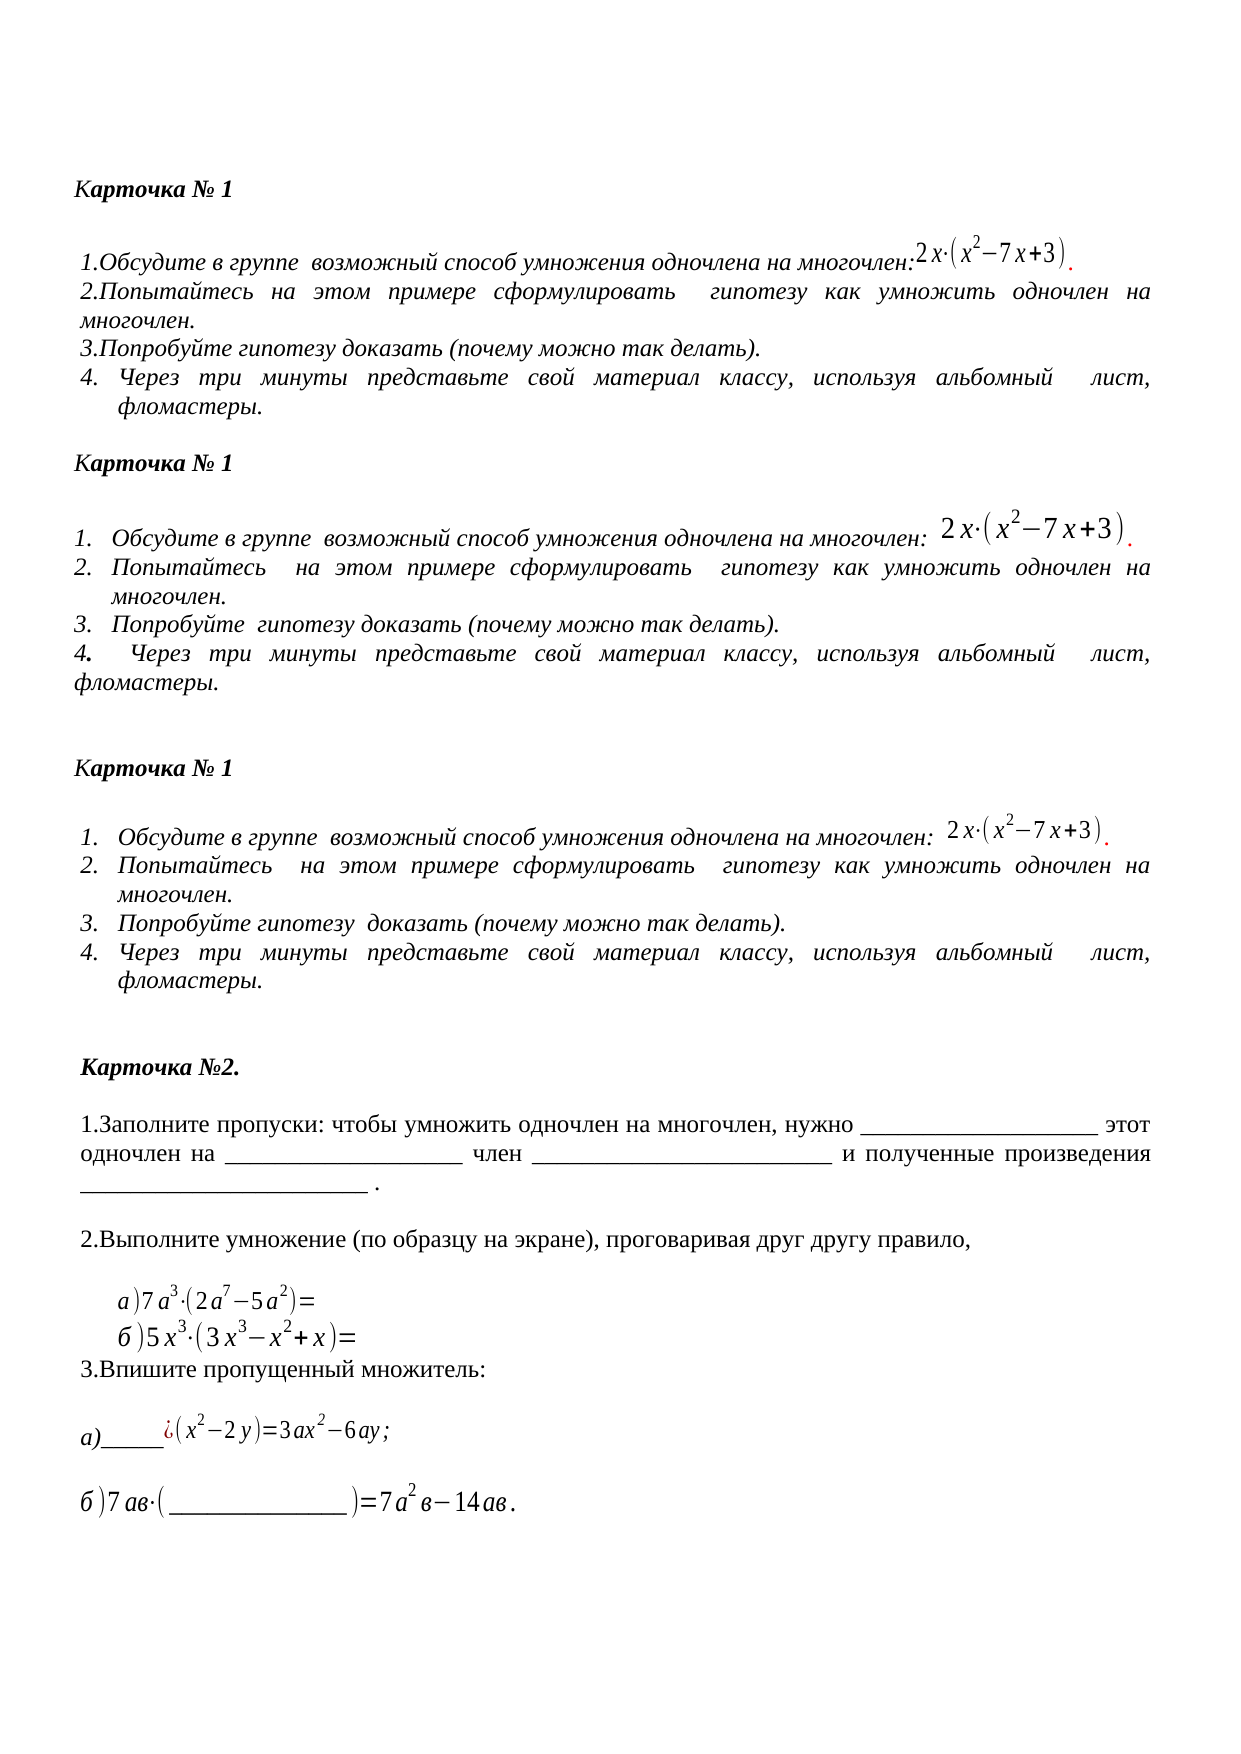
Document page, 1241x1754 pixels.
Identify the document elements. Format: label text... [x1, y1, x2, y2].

list Попробуйте гипотезу доказать (почему можно так делать). [74, 609, 1152, 638]
text 2.Попытайтесь на этом примере сформулировать гипотезу как умножить одночлен на многочлен. [80, 276, 1152, 333]
text а)_____ [80, 1411, 1152, 1451]
list Попытайтесь на этом примере сформулировать гипотезу как умножить одночлен на многочлен. [74, 552, 1152, 609]
list Попытайтесь на этом примере сформулировать гипотезу как умножить одночлен на многочлен. [80, 851, 1152, 908]
text 3.Попробуйте гипотезу доказать (почему можно так делать). [80, 333, 1152, 362]
text Карточка № 1 [74, 448, 1152, 477]
text 4. Через три минуты представьте свой материал классу, используя альбомный лист, фломастеры. [74, 638, 1152, 696]
list Через три минуты представьте свой материал классу, используя альбомный лист, фломастеры. [80, 362, 1152, 420]
list Попробуйте гипотезу доказать (почему можно так делать). [80, 908, 1152, 937]
list Через три минуты представьте свой материал классу, используя альбомный лист, фломастеры. [80, 937, 1152, 994]
text Карточка № 1 [74, 174, 1152, 203]
text 1.Заполните пропуски: чтобы умножить одночлен на многочлен, нужно ___________________ этот одночлен на ___________________ член ________________________ и полученные произведения _______________________ . [80, 1109, 1152, 1196]
text Карточка №2. [80, 1052, 1152, 1081]
list Обсудите в группе возможный способ умножения одночлена на многочлен: . [80, 811, 1152, 851]
text Карточка № 1 [74, 753, 1152, 782]
text 3.Впишите пропущенный множитель: [80, 1354, 1152, 1382]
text 1.Обсудите в группе возможный способ умножения одночлена на многочлен:. [80, 232, 1152, 276]
list Обсудите в группе возможный способ умножения одночлена на многочлен: . [74, 506, 1152, 552]
text 2.Выполните умножение (по образцу на экране), проговаривая друг другу правило, [80, 1224, 1152, 1253]
